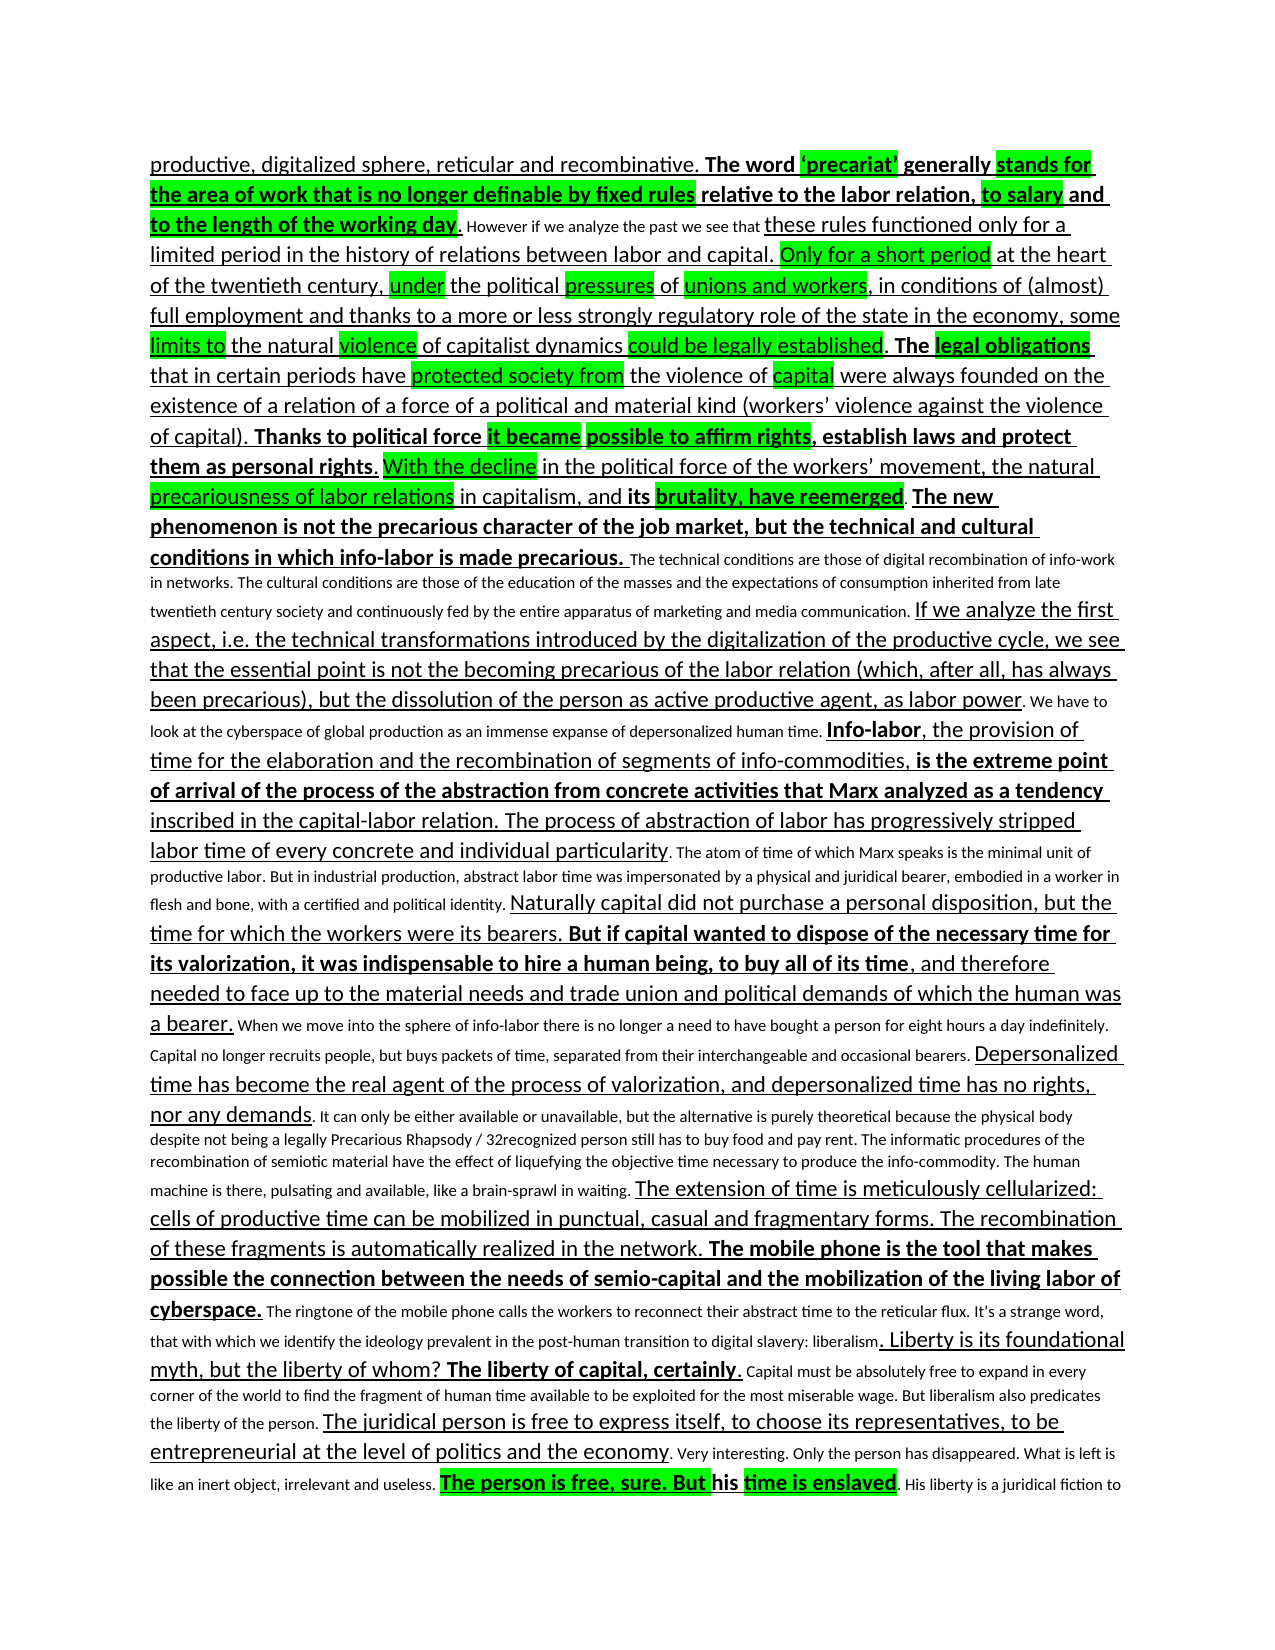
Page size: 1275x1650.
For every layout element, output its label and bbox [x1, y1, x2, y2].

text [150, 651, 1125, 1496]
text [150, 150, 1125, 649]
